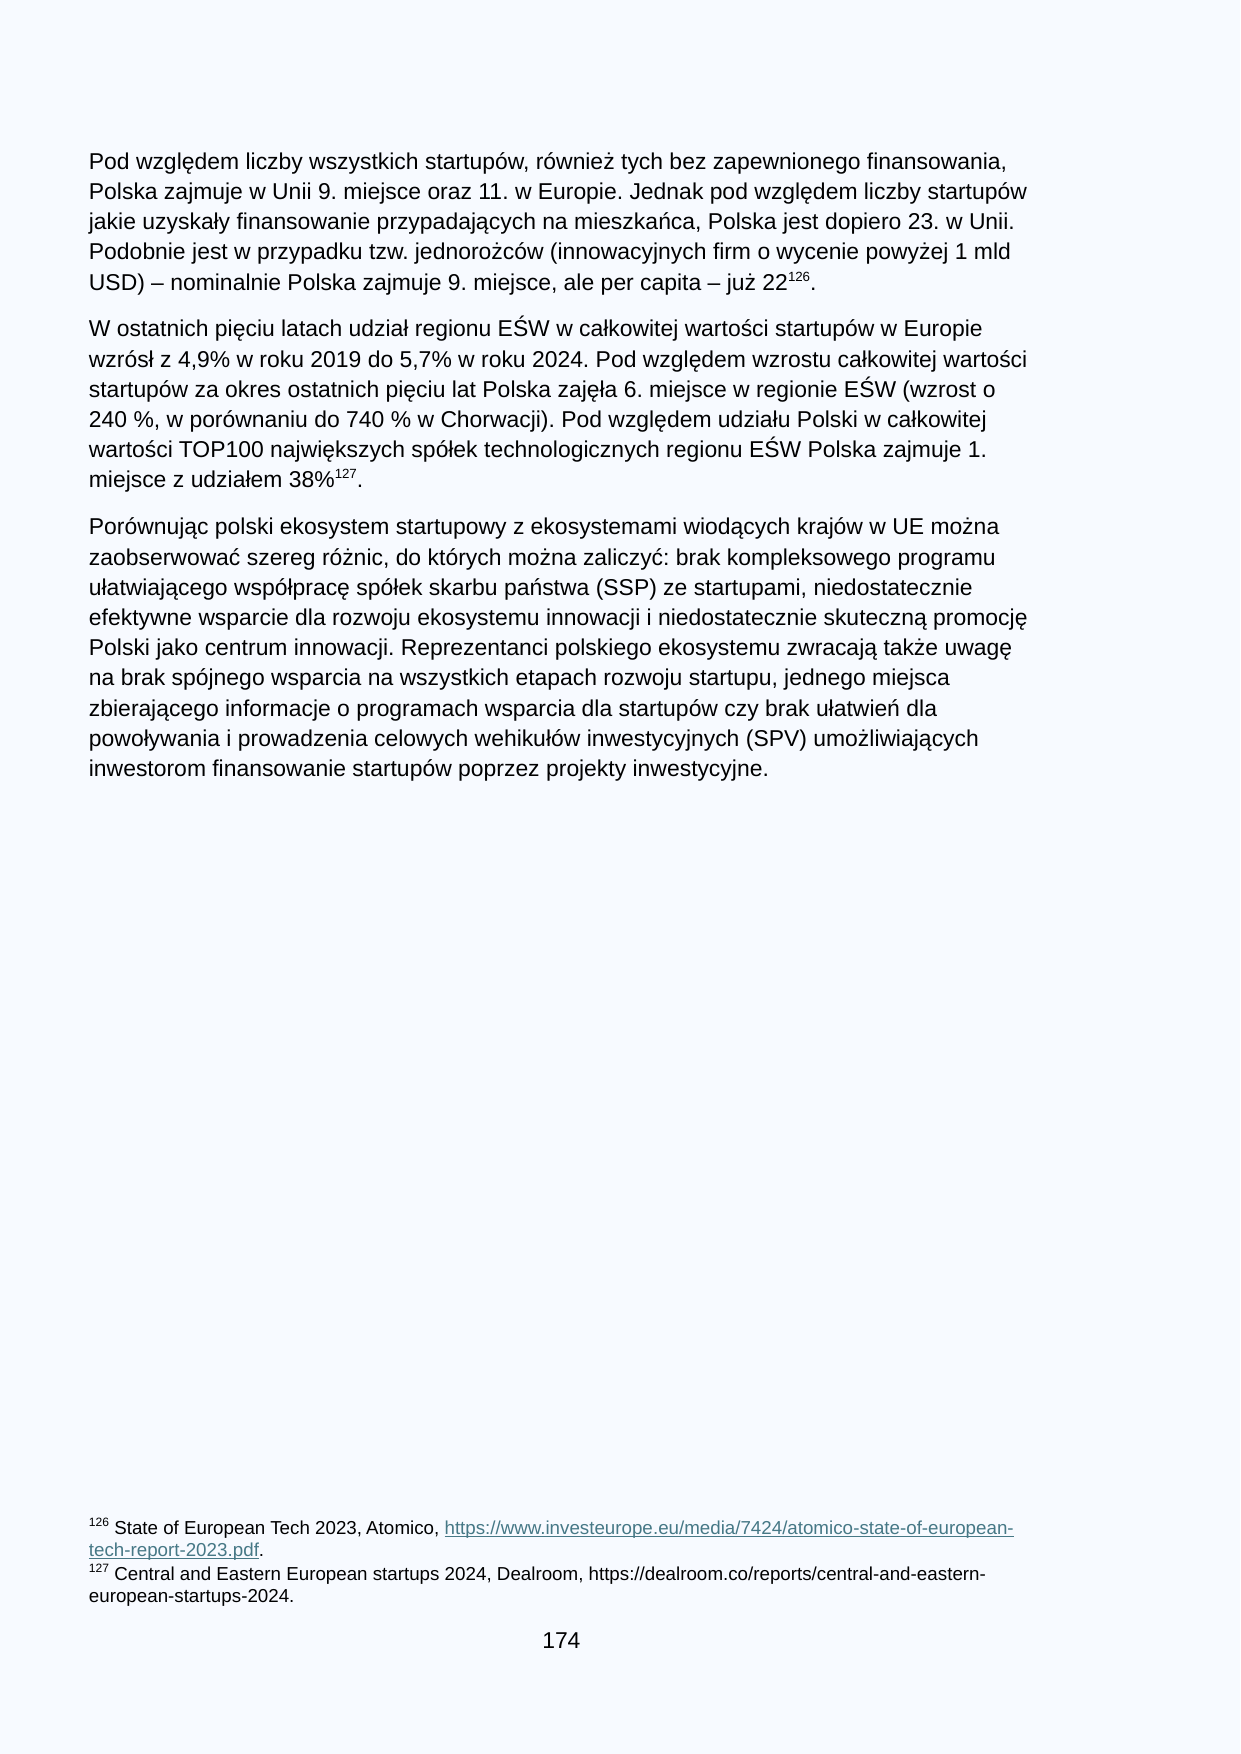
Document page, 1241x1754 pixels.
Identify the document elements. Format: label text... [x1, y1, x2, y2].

text Pod względem liczby wszystkich startupów, również tych bez zapewnionego finansowania, Polska zajmuje w Unii 9. miejsce oraz 11. w Europie. Jednak pod względem liczby startupów jakie uzyskały finansowanie przypadających na mieszkańca, Polska jest dopiero 23. w Unii. Podobnie jest w przypadku tzw. jednorożców (innowacyjnych firm o wycenie powyżej 1 mld USD) – nominalnie Polska zajmuje 9. miejsce, ale per capita – już 22. [89, 148, 1033, 295]
text Porównując polski ekosystem startupowy z ekosystemami wiodących krajów w UE można zaobserwować szereg różnic, do których można zaliczyć: brak kompleksowego programu ułatwiającego współpracę spółek skarbu państwa (SSP) ze startupami, niedostatecznie efektywne wsparcie dla rozwoju ekosystemu innowacji i niedostatecznie skuteczną promocję Polski jako centrum innowacji. Reprezentanci polskiego ekosystemu zwracają także uwagę na brak spójnego wsparcia na wszystkich etapach rozwoju startupu, jednego miejsca zbierającego informacje o programach wsparcia dla startupów czy brak ułatwień dla powoływania i prowadzenia celowych wehikułów inwestycyjnych (SPV) umożliwiających inwestorom finansowanie startupów poprzez projekty inwestycyjne. [89, 513, 1033, 781]
text W ostatnich pięciu latach udział regionu EŚW w całkowitej wartości startupów w Europie wzrósł z 4,9% w roku 2019 do 5,7% w roku 2024. Pod względem wzrostu całkowitej wartości startupów za okres ostatnich pięciu lat Polska zajęła 6. miejsce w regionie EŚW (wzrost o 240 %, w porównaniu do 740 % w Chorwacji). Pod względem udziału Polski w całkowitej wartości TOP100 największych spółek technologicznych regionu EŚW Polska zajmuje 1. miejsce z udziałem 38%. [89, 315, 1033, 493]
